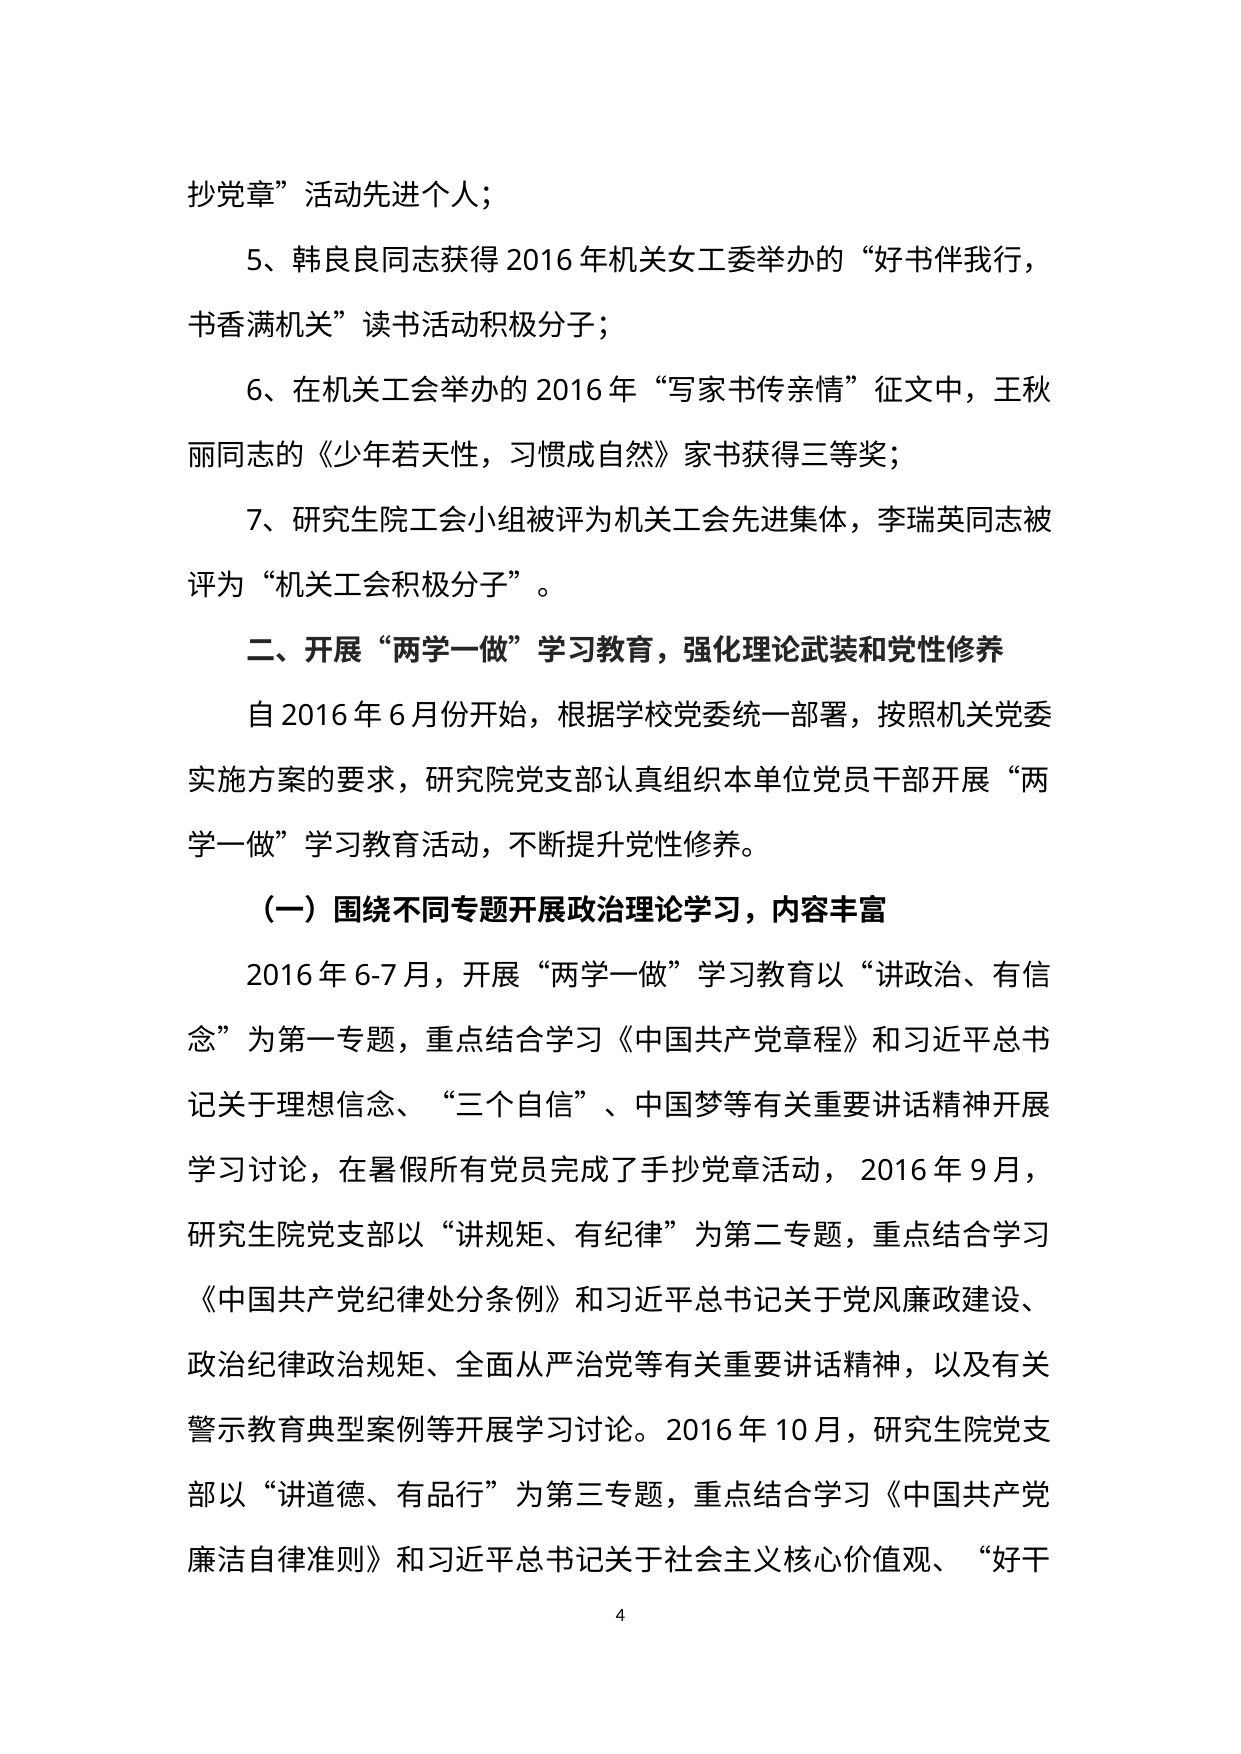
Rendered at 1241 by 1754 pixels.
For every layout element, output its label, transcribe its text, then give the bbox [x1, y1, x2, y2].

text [187, 160, 1053, 225]
text 7、研究生院工会小组被评为机关工会先进集体，李瑞英同志被评为“机关工会积极分子”。 [187, 485, 1053, 615]
text 自2016年6月份开始，根据学校党委统一部署，按照机关党委实施方案的要求，研究院党支部认真组织本单位党员干部开展“两学一做”学习教育活动，不断提升党性修养。 [187, 680, 1053, 875]
text 二、开展“两学一做”学习教育，强化理论武装和党性修养 [187, 615, 1053, 680]
text 5、韩良良同志获得2016年机关女工委举办的“好书伴我行，书香满机关”读书活动积极分子； [187, 225, 1053, 355]
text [187, 940, 1053, 1590]
text （一）围绕不同专题开展政治理论学习，内容丰富 [187, 875, 1053, 940]
text 6、在机关工会举办的2016年“写家书传亲情”征文中，王秋丽同志的《少年若天性，习惯成自然》家书获得三等奖； [187, 355, 1053, 485]
